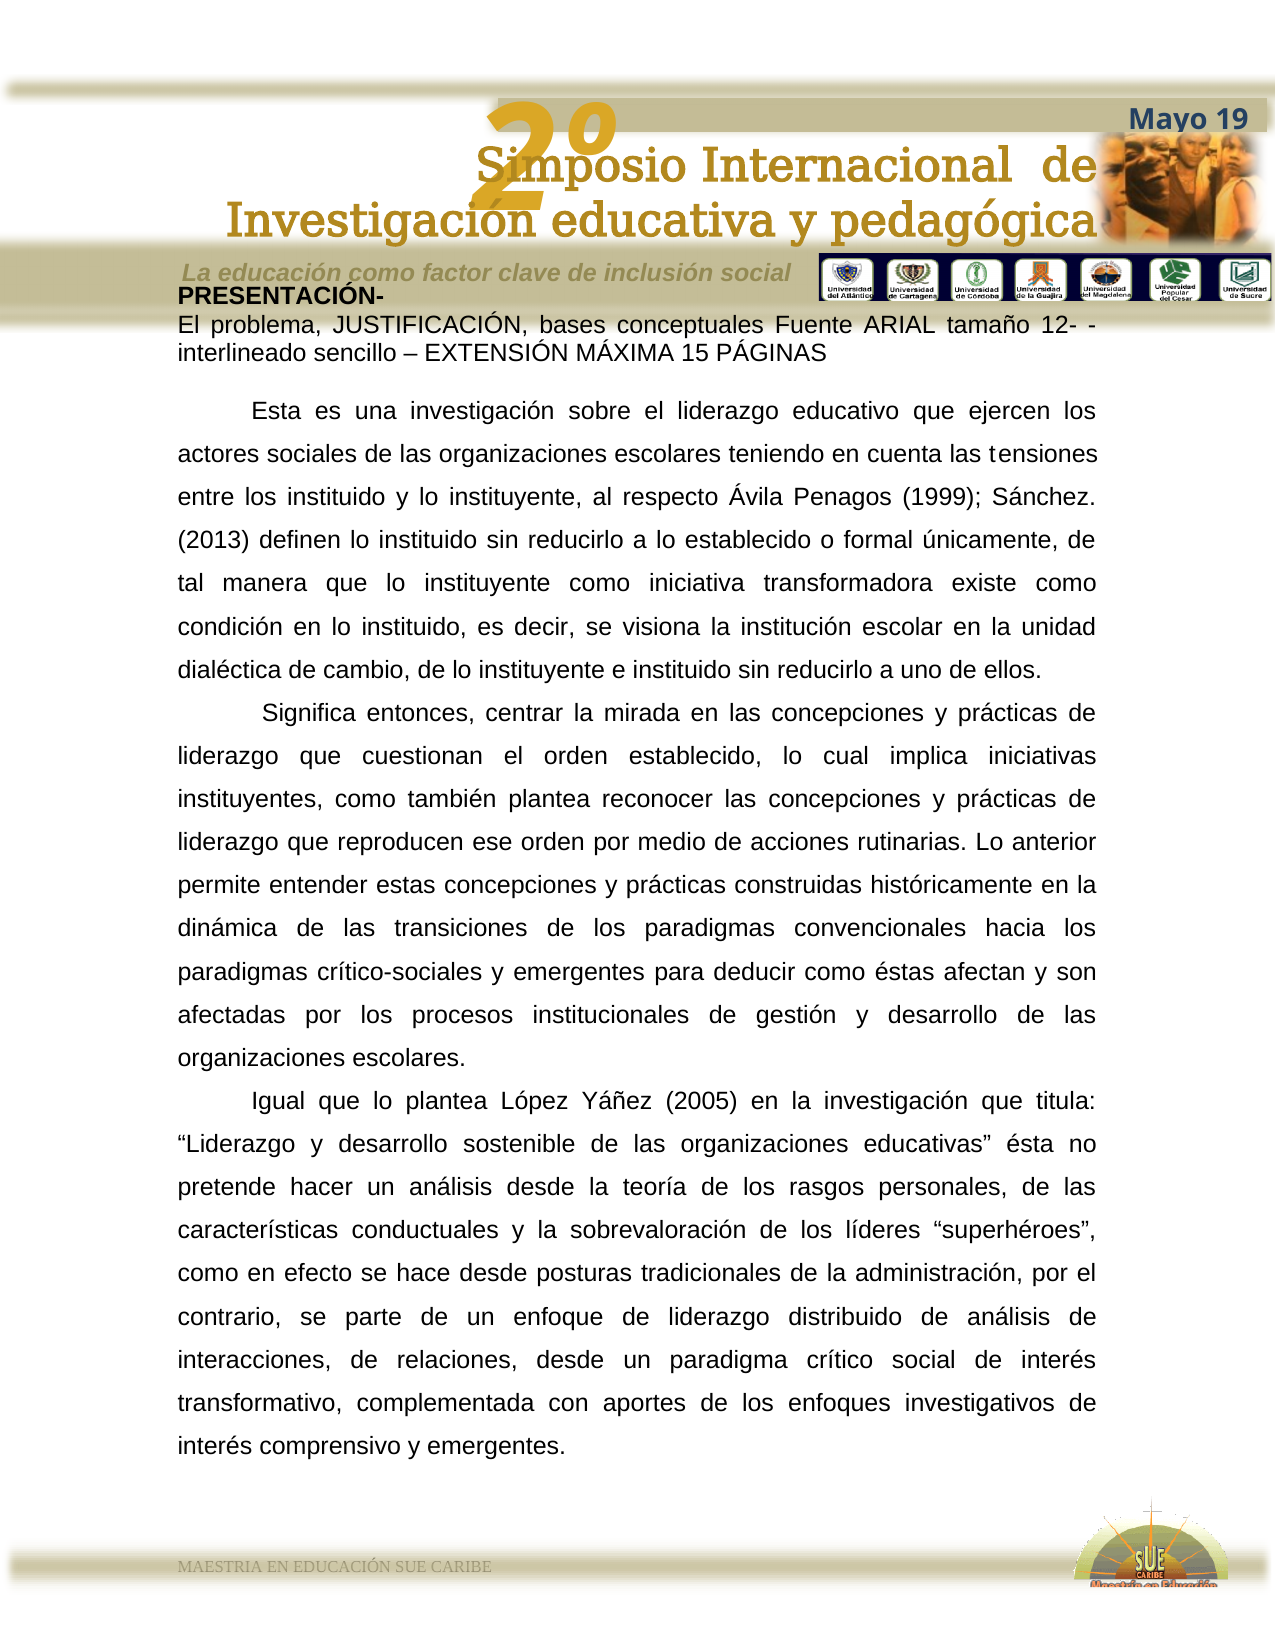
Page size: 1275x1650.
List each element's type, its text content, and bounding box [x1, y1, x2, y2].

list Esta es una investigación sobre el liderazgo educativo que ejercen los actores sociales de las organizaciones escolares teniendo en cuenta las tensiones entre los instituido y lo instituyente, al respecto Ávila Penagos (1999); Sánchez.(2013) definen lo instituido sin reducirlo a lo establecido o formal únicamente, de tal manera que lo instituyente como iniciativa transformadora existe como condición en lo instituido, es decir, se visiona la institución escolar en la unidad dialéctica de cambio, de lo instituyente e instituido sin reducirlo a uno de ellos. [177, 396, 1098, 683]
list Significa entonces, centrar la mirada en las concepciones y prácticas de liderazgo que cuestionan el orden establecido, lo cual implica iniciativas instituyentes, como también plantea reconocer las concepciones y prácticas de liderazgo que reproducen ese orden por medio de acciones rutinarias. Lo anterior permite entender estas concepciones y prácticas construidas históricamente en la dinámica de las transiciones de los paradigmas convencionales hacia los paradigmas crítico-sociales y emergentes para deducir como éstas afectan y son afectadas por los procesos institucionales de gestión y desarrollo de las organizaciones escolares. [177, 698, 1098, 1072]
picture [1114, 143, 1239, 235]
list Igual que lo plantea López Yáñez (2005) en la investigación que titula: “Liderazgo y desarrollo sostenible de las organizaciones educativas” ésta no pretende hacer un análisis desde la teoría de los rasgos personales, de las características conductuales y la sobrevaloración de los líderes “superhéroes”, como en efecto se hace desde posturas tradicionales de la administración, por el contrario, se parte de un enfoque de liderazgo distribuido de análisis de interacciones, de relaciones, desde un paradigma crítico social de interés transformativo, complementada con aportes de los enfoques investigativos de interés comprensivo y emergentes. [177, 1086, 1098, 1460]
text El problema, JUSTIFICACIÓN, bases conceptuales Fuente ARIAL tamaño 12- - interlineado sencillo – EXTENSIÓN MÁXIMA 15 PÁGINAS [177, 310, 1098, 367]
picture [818, 253, 1271, 301]
picture [0, 1495, 1271, 1596]
text PRESENTACIÓN- [177, 281, 1098, 310]
